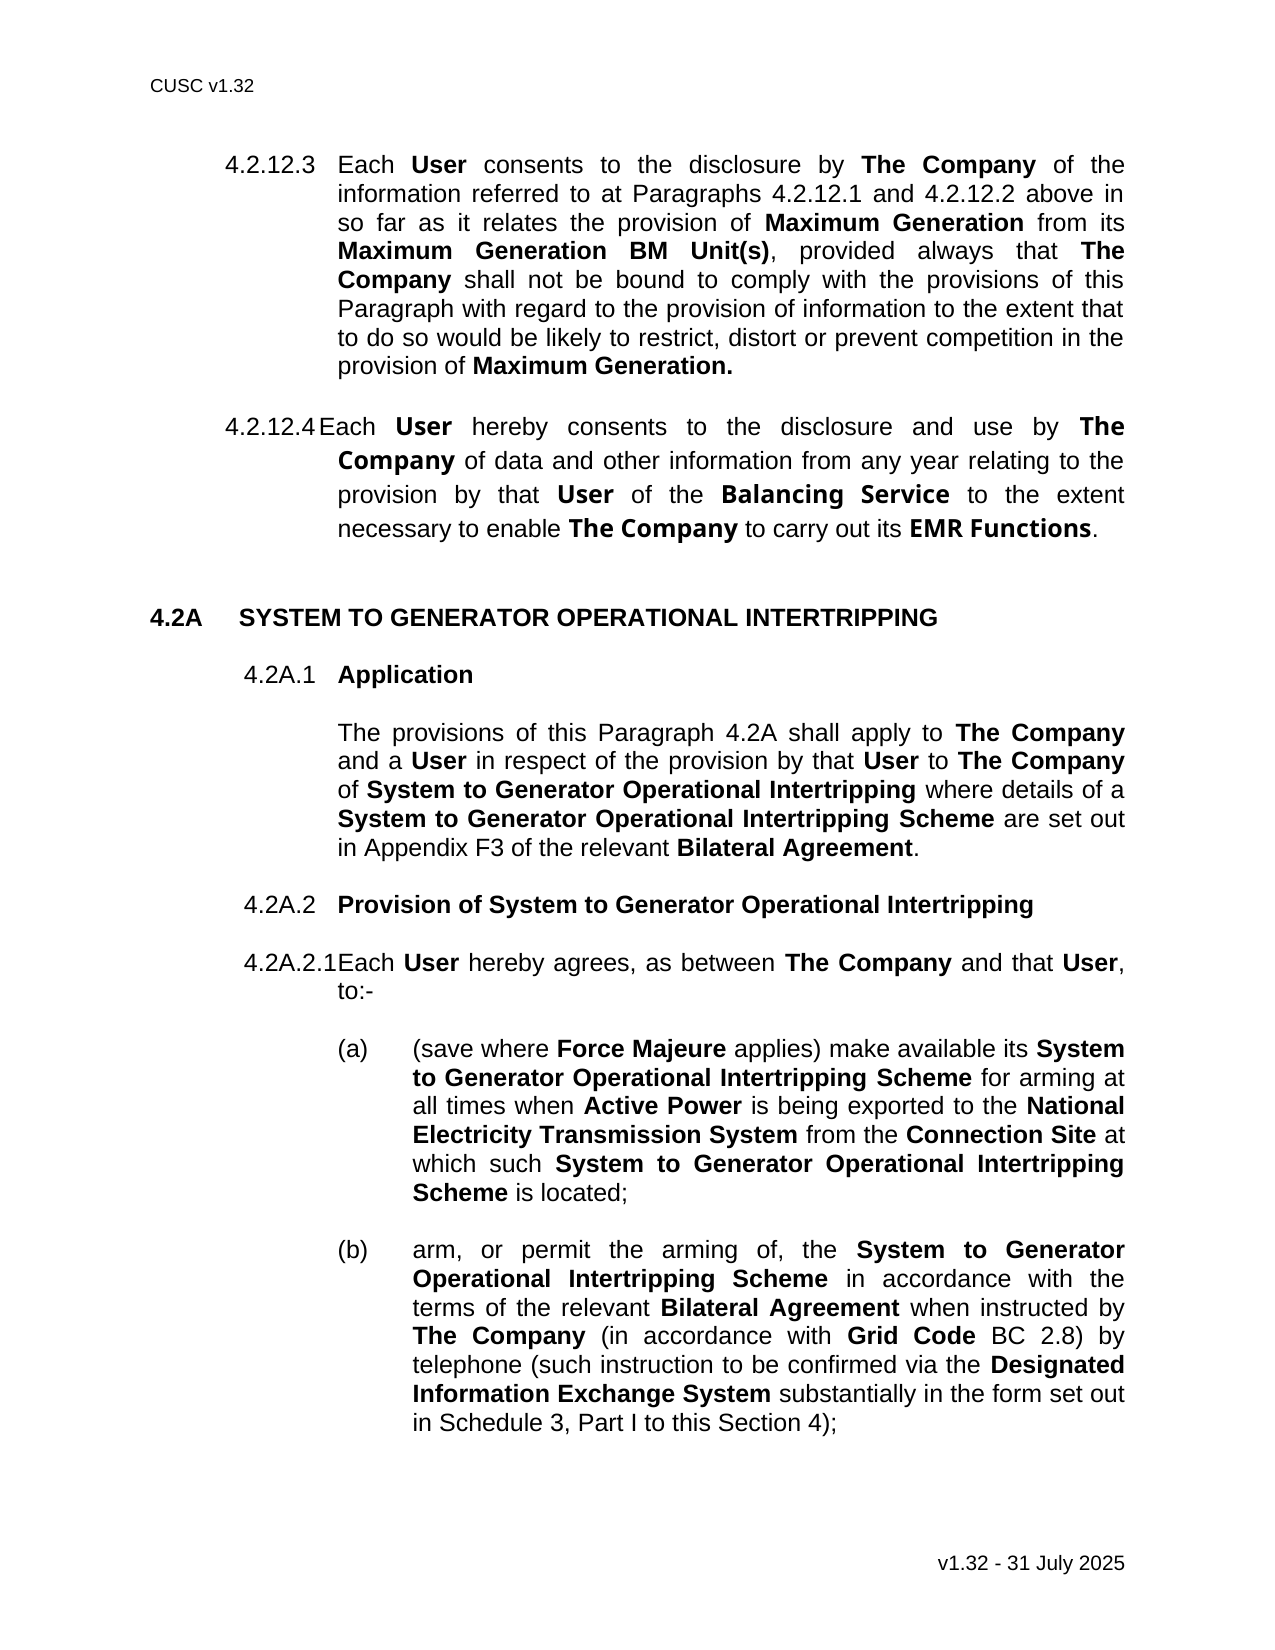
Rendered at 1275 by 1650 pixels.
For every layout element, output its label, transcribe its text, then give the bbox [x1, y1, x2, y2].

text (b) arm, or permit the arming of, the System to Generator Operational Intertripping Scheme in accordance with the terms of the relevant Bilateral Agreement when instructed by The Company (in accordance with Grid Code BC 2.8) by telephone (such instruction to be confirmed via the Designated Information Exchange System substantially in the form set out in Schedule 3, Part I to this Section 4); [337, 1235, 1125, 1436]
text The provisions of this Paragraph 4.2A shall apply to The Company and a User in respect of the provision by that User to The Company of System to Generator Operational Intertripping where details of a System to Generator Operational Intertripping Scheme are set out in Appendix F3 of the relevant Bilateral Agreement. [337, 717, 1125, 861]
text 4.2A.2 Provision of System to Generator Operational Intertripping [244, 890, 1125, 919]
list Each User hereby consents to the disclosure use by The Company of data other information from any year relating to the provision by that User of the Balancing Service to the extent necessary to enable The Company to carry out its EMR Functions. [225, 409, 1125, 545]
text 4.2A.1 Application [150, 660, 1125, 689]
text (a) (save where Force Majeure applies) make available its System to Generator Operational Intertripping Scheme for arming at all times when Active Power is being exported to the National Electricity Transmission System from the Connection Site at which such System to Generator Operational Intertripping Scheme is located; [337, 1034, 1125, 1206]
text 4.2A.2.1 Each User hereby agrees, as between The Company and that User, to:- [244, 947, 1125, 1005]
text 4.2A SYSTEM TO GENERATOR OPERATIONAL INTERTRIPPING [150, 602, 1125, 631]
text 4.2.12.3 Each User consents to the disclosure by The Company of the information referred to at Paragraphs 4.2.12.1 4.2.12.2 above in so far as it relates the provision of Maximum Generation from its Maximum Generation BM Unit(s), provided always that The Company shall not be bound to comply with the provisions of this Paragraph with regard to the provision of information to the extent that to do so would be likely to restrict, distort or prevent competition in the provision of Maximum Generation. [225, 150, 1125, 380]
